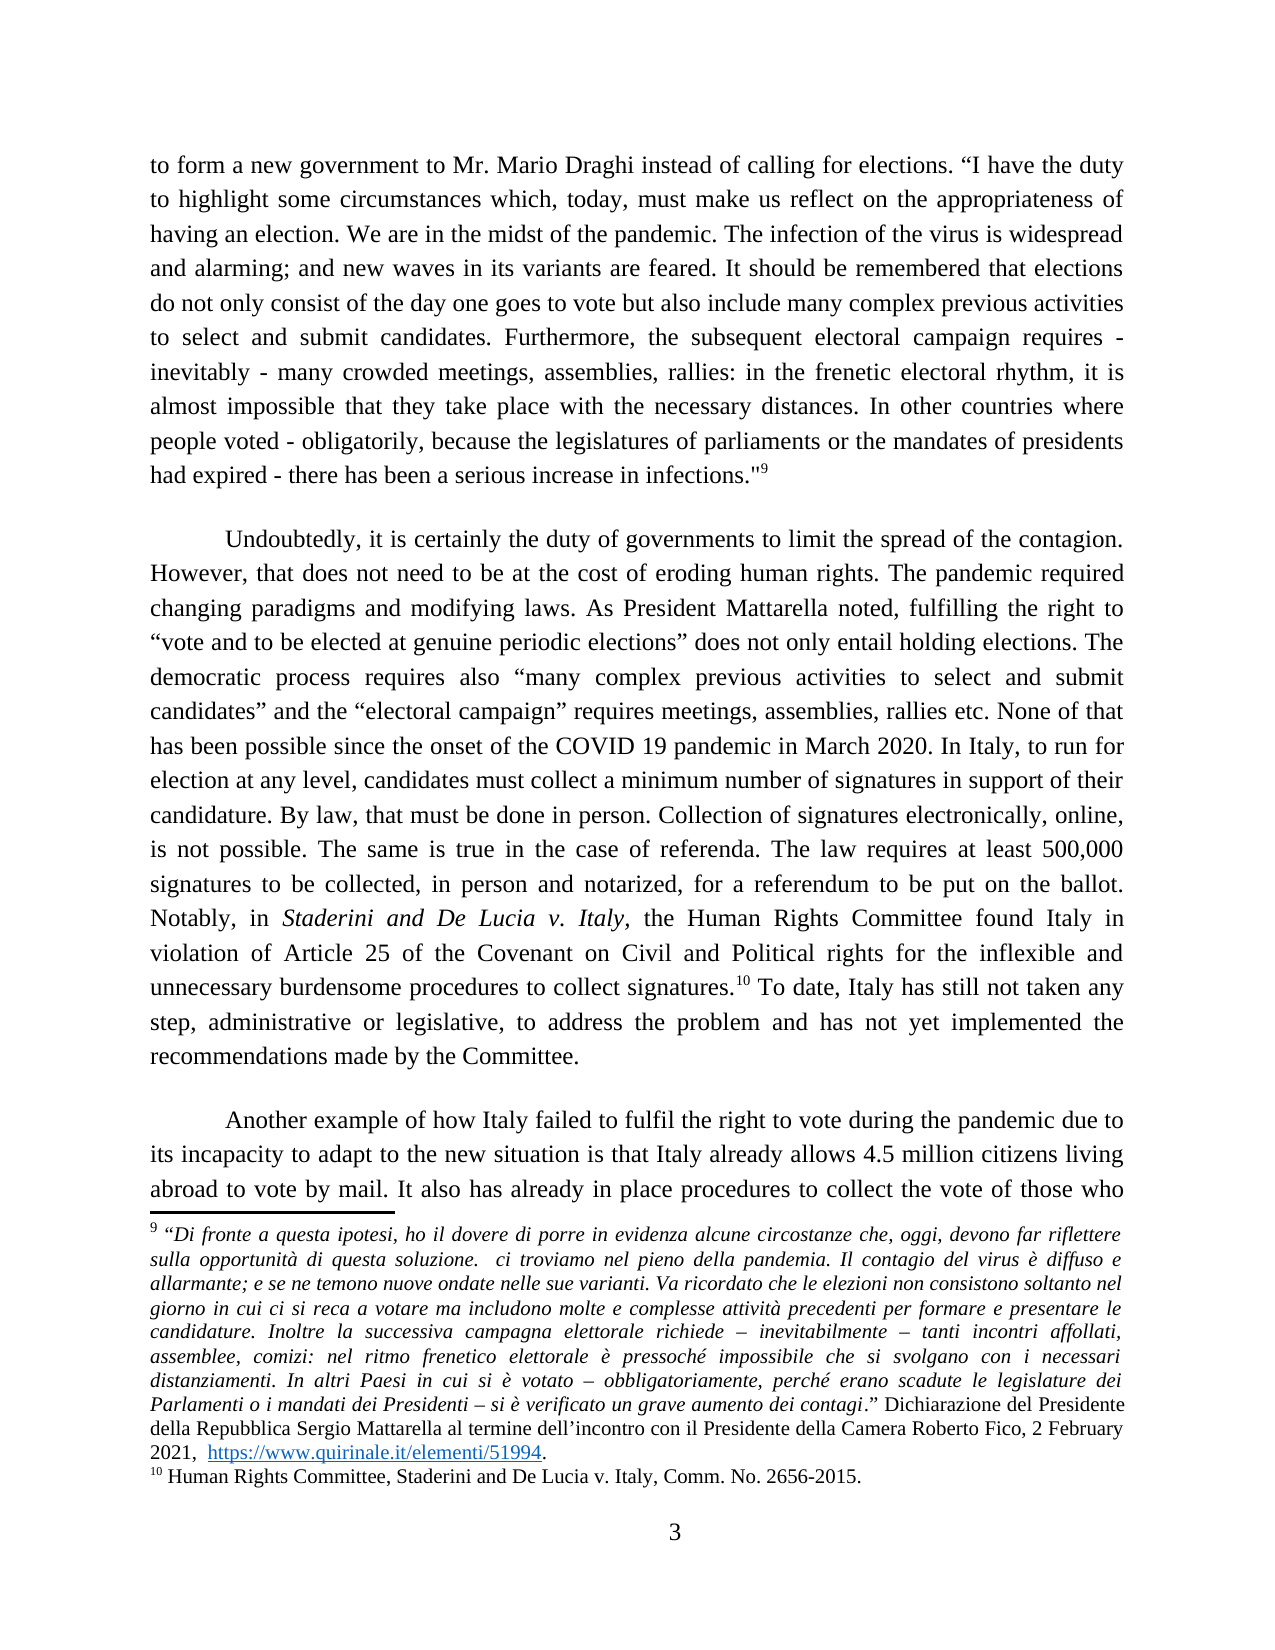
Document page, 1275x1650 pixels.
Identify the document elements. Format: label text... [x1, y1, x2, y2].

text Undoubtedly, it is certainly the duty of governments to limit the spread of the contagion. However, that does not need to be at the cost of eroding human rights. The pandemic required changing paradigms and modifying laws. As President Mattarella noted, fulfilling the right to “vote and to be elected at genuine periodic elections” does not only entail holding elections. The democratic process requires also “many complex previous activities to select and submit candidates” and the “electoral campaign” requires meetings, assemblies, rallies etc. None of that has been possible since the onset of the COVID 19 pandemic in March 2020. In Italy, to run for election at any level, candidates must collect a minimum number of signatures in support of their candidature. By law, that must be done in person. Collection of signatures electronically, online, is not possible. The same is true in the case of referenda. The law requires at least 500,000 signatures to be collected, in person and notarized, for a referendum to be put on the ballot. Notably, in Staderini and De Lucia v. Italy, the Human Rights Committee found Italy in violation of Article 25 of the Covenant on Civil and Political rights for the inflexible and unnecessary burdensome procedures to collect signatures. To date, Italy has still not taken any step, administrative or legislative, to address the problem and has not yet implemented the recommendations made by the Committee. [150, 524, 1125, 1070]
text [150, 150, 1125, 489]
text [150, 1105, 1125, 1202]
